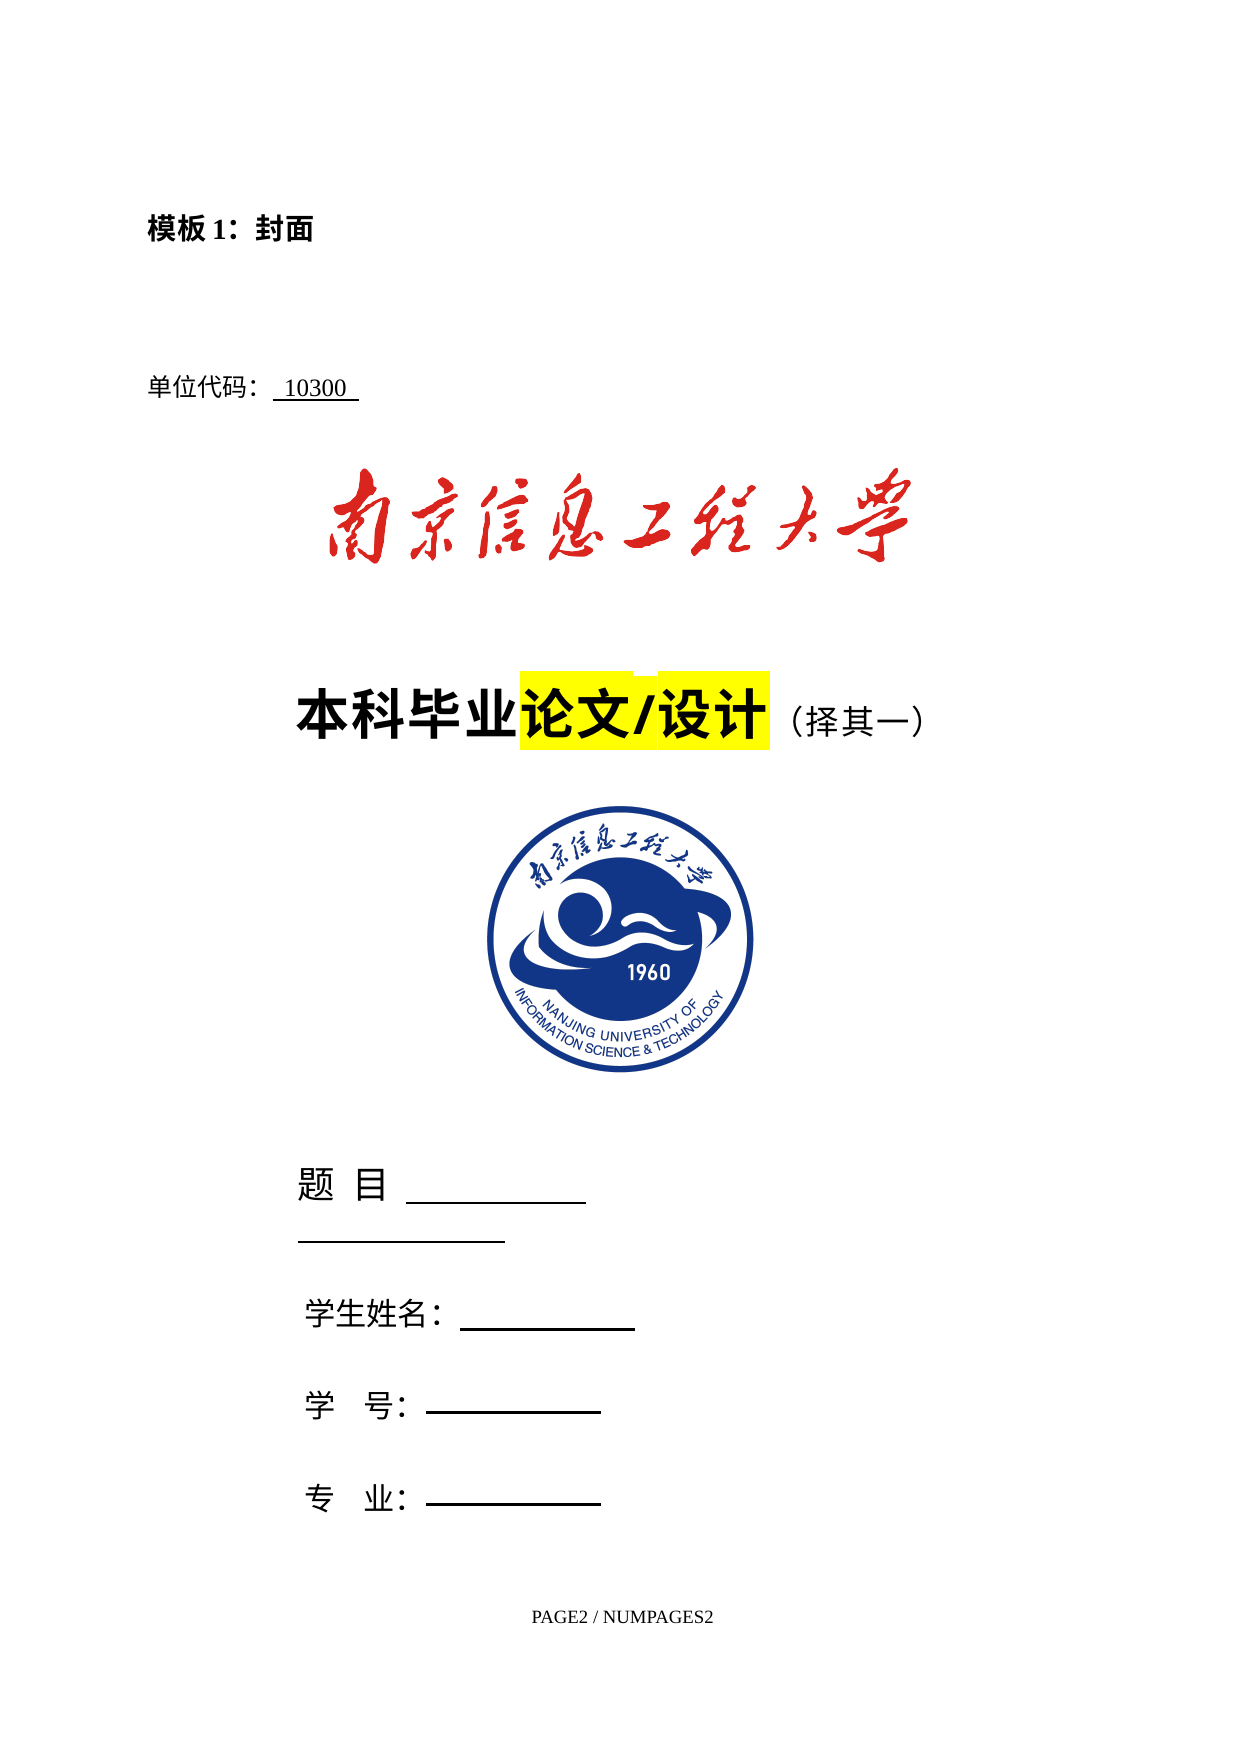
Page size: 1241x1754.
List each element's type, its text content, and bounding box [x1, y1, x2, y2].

text 本科毕业论文/设计（择其一） [148, 662, 1092, 759]
text 专 业： [148, 1459, 1092, 1524]
text 学生姓名： [148, 1279, 1092, 1344]
subtitle 模板1：封面 [148, 194, 1092, 259]
text 题 目 [148, 1149, 1092, 1214]
text 单位代码： 10300 [148, 353, 1092, 418]
text 学 号： [148, 1367, 1092, 1432]
picture [472, 792, 768, 1087]
